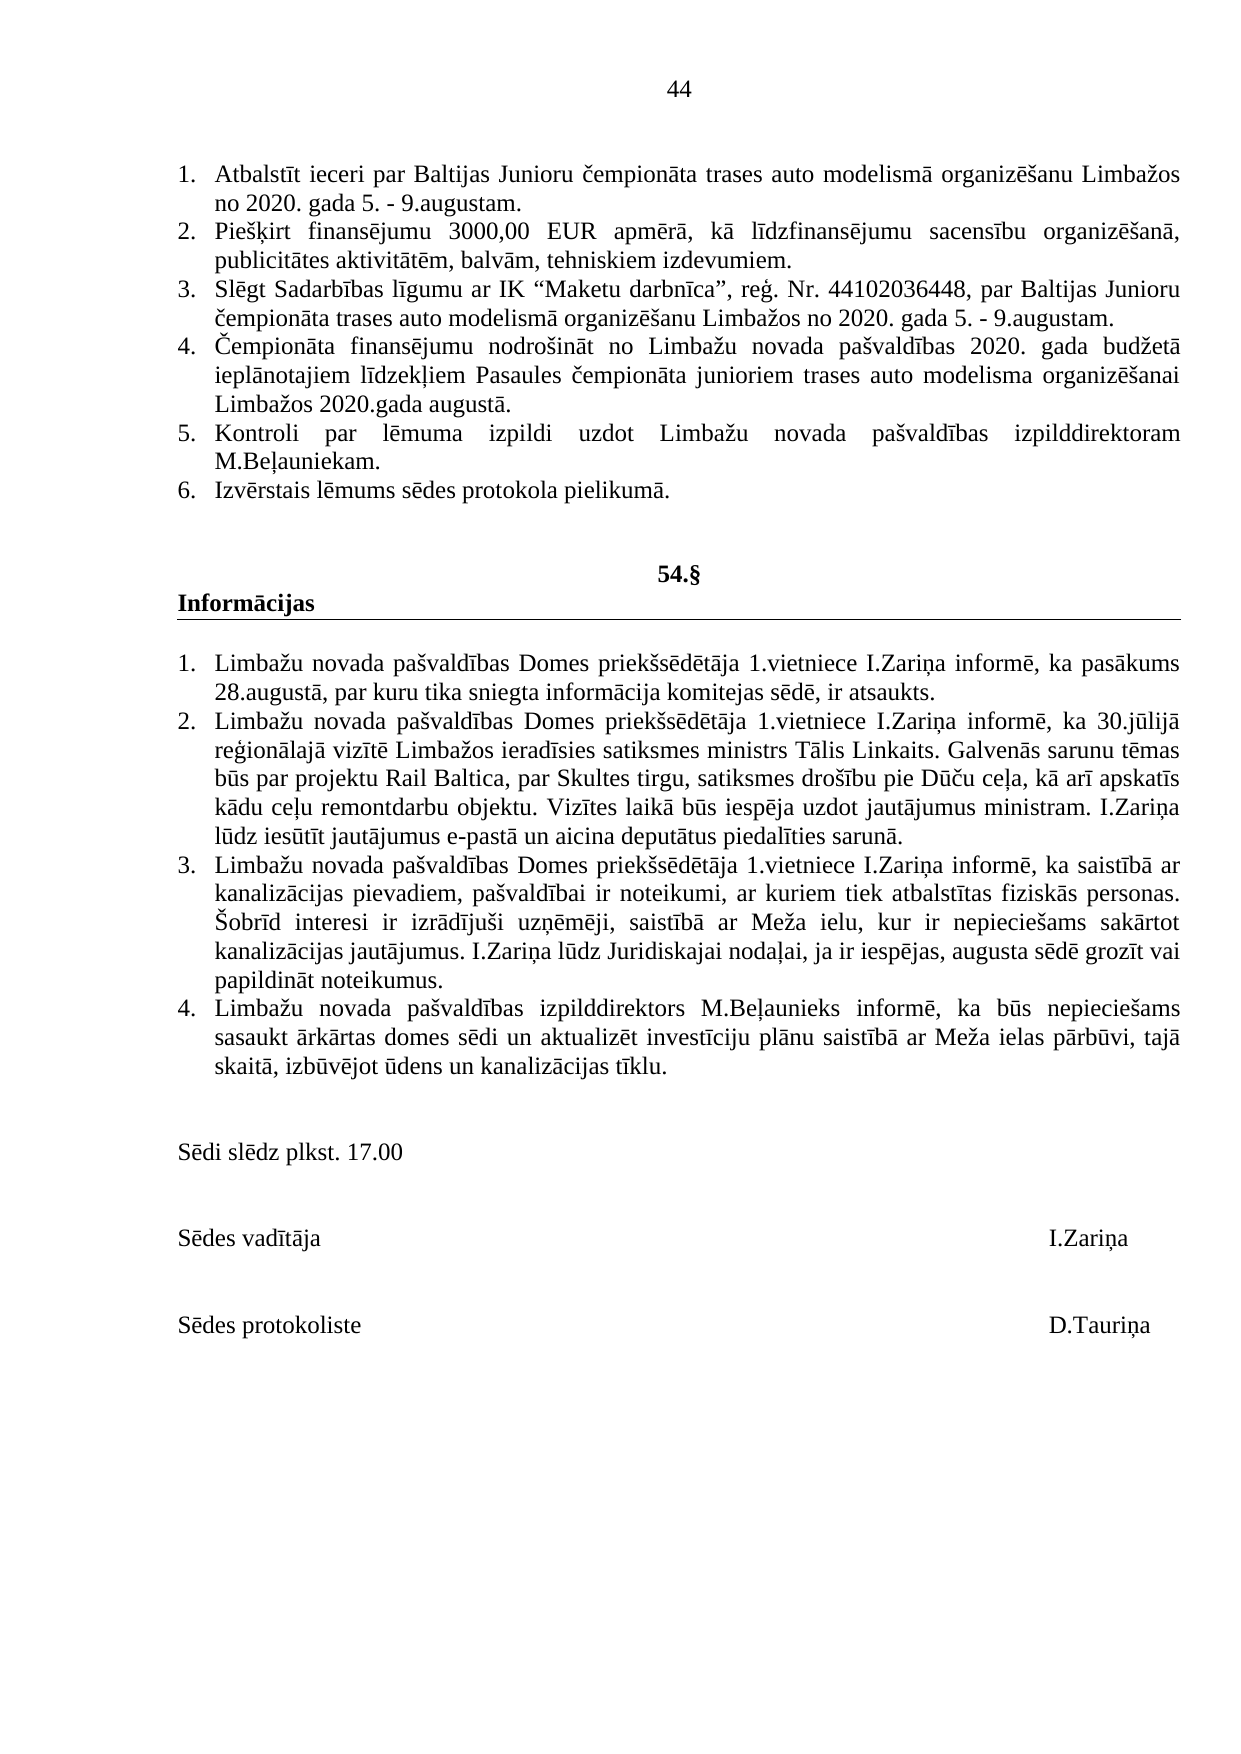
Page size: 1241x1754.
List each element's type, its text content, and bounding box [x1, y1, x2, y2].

list Limbažu novada pašvaldības Domes priekšsēdētāja 1.vietniece I.Zariņa informē, ka 30.jūlijā reģionālajā vizītē Limbažos ieradīsies satiksmes ministrs Tālis Linkaits. Galvenās sarunu tēmas būs par projektu Rail Baltica, par Skultes tirgu, satiksmes drošību pie Dūču ceļa, kā arī apskatīs kādu ceļu remontdarbu objektu. Vizītes laikā būs iespēja uzdot jautājumus ministram. I.Zariņa lūdz iesūtīt jautājumus e-pastā un aicina deputātus piedalīties sarunā. [177, 706, 1181, 850]
text 54.§ [177, 559, 1181, 588]
list Kontroli par lēmuma izpildi uzdot Limbažu novada pašvaldības izpilddirektoram M.Beļauniekam. [177, 418, 1181, 475]
list Čempionāta finansējumu nodrošināt no Limbažu novada pašvaldības 2020. gada budžetā ieplānotajiem līdzekļiem Pasaules čempionāta junioriem trases auto modelisma organizēšanai Limbažos 2020.gada augustā. [177, 331, 1181, 418]
text Sēdes protokoliste D.Tauriņa [177, 1310, 1181, 1338]
list Limbažu novada pašvaldības Domes priekšsēdētāja 1.vietniece I.Zariņa informē, ka saistībā ar kanalizācijas pievadiem, pašvaldībai ir noteikumi, ar kuriem tiek atbalstītas fiziskās personas. Šobrīd interesi ir izrādījuši uzņēmēji, saistībā ar Meža ielu, kur ir nepieciešams sakārtot kanalizācijas jautājumus. I.Zariņa lūdz Juridiskajai nodaļai, ja ir iespējas, augusta sēdē grozīt vai papildināt noteikumus. [177, 850, 1181, 993]
text Sēdes vadītāja I.Zariņa [177, 1223, 1181, 1252]
list Slēgt Sadarbības līgumu ar IK “Maketu darbnīca”, reģ. Nr. 44102036448, par Baltijas Junioru čempionāta trases auto modelismā organizēšanu Limbažos no 2020. gada 5. - 9.augustam. [177, 274, 1181, 331]
list Limbažu novada pašvaldības Domes priekšsēdētāja 1.vietniece I.Zariņa informē, ka pasākums 28.augustā, par kuru tika sniegta informācija komitejas sēdē, ir atsaukts. [177, 648, 1181, 706]
list Piešķirt finansējumu 3000,00 EUR apmērā, kā līdzfinansējumu sacensību organizēšanā, publicitātes aktivitātēm, balvām, tehniskiem izdevumiem. [177, 216, 1181, 274]
text Informācijas [177, 588, 1181, 619]
text Sēdi slēdz plkst. 17.00 [177, 1137, 1181, 1166]
list Atbalstīt ieceri par Baltijas Junioru čempionāta trases auto modelismā organizēšanu Limbažos no 2020. gada 5. - 9.augustam. [177, 159, 1181, 216]
list Limbažu novada pašvaldības izpilddirektors M.Beļaunieks informē, ka būs nepieciešams sasaukt ārkārtas domes sēdi un aktualizēt investīciju plānu saistībā ar Meža ielas pārbūvi, tajā skaitā, izbūvējot ūdens un kanalizācijas tīklu. [177, 993, 1181, 1080]
list Izvērstais lēmums sēdes protokola pielikumā. [177, 475, 1181, 504]
